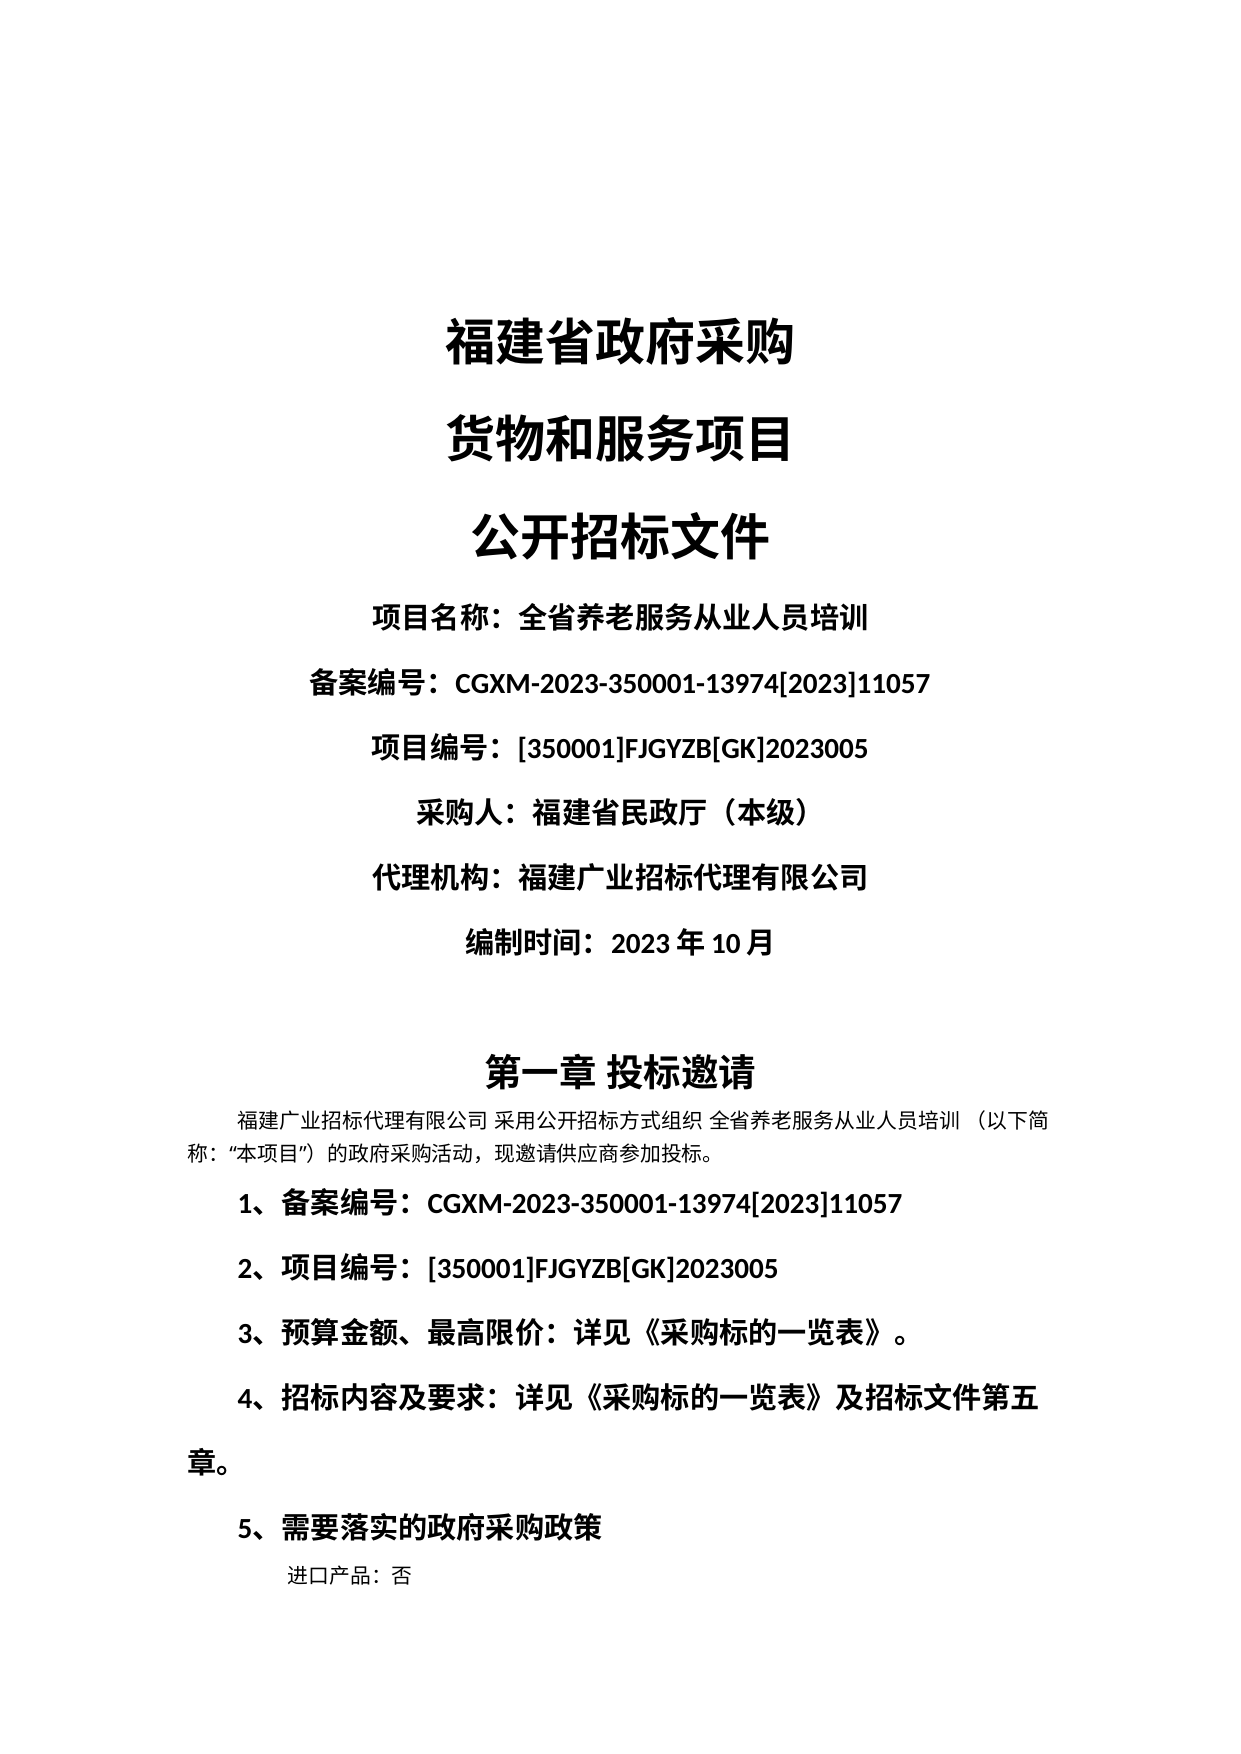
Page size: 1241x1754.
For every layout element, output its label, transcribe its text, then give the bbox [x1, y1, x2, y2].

text 代理机构：福建广业招标代理有限公司 [187, 844, 1053, 909]
text 1、备案编号：CGXM-2023-350001-13974[2023]11057 [187, 1169, 1053, 1234]
text 公开招标文件 [187, 487, 1053, 584]
text 备案编号：CGXM-2023-350001-13974[2023]11057 [187, 649, 1053, 714]
text 货物和服务项目 [187, 389, 1053, 487]
text 3、预算金额、最高限价：详见《采购标的一览表》。 [187, 1299, 1053, 1364]
text 项目名称：全省养老服务从业人员培训 [187, 584, 1053, 649]
text 采购人：福建省民政厅（本级） [187, 779, 1053, 844]
text 进口产品：否 [187, 1559, 1053, 1592]
text 4、招标内容及要求：详见《采购标的一览表》及招标文件第五章。 [187, 1364, 1053, 1494]
text 2、项目编号：[350001]FJGYZB[GK]2023005 [187, 1234, 1053, 1299]
text 项目编号：[350001]FJGYZB[GK]2023005 [187, 714, 1053, 779]
text 福建省政府采购 [187, 292, 1053, 389]
text 5、需要落实的政府采购政策 [187, 1494, 1053, 1559]
text 编制时间：2023年10月 [187, 909, 1053, 974]
text 福建广业招标代理有限公司 采用公开招标方式组织 全省养老服务从业人员培训 （以下简称：“本项目”）的政府采购活动，现邀请供应商参加投标。 [187, 1104, 1053, 1169]
text 第一章 投标邀请 [187, 1039, 1053, 1104]
